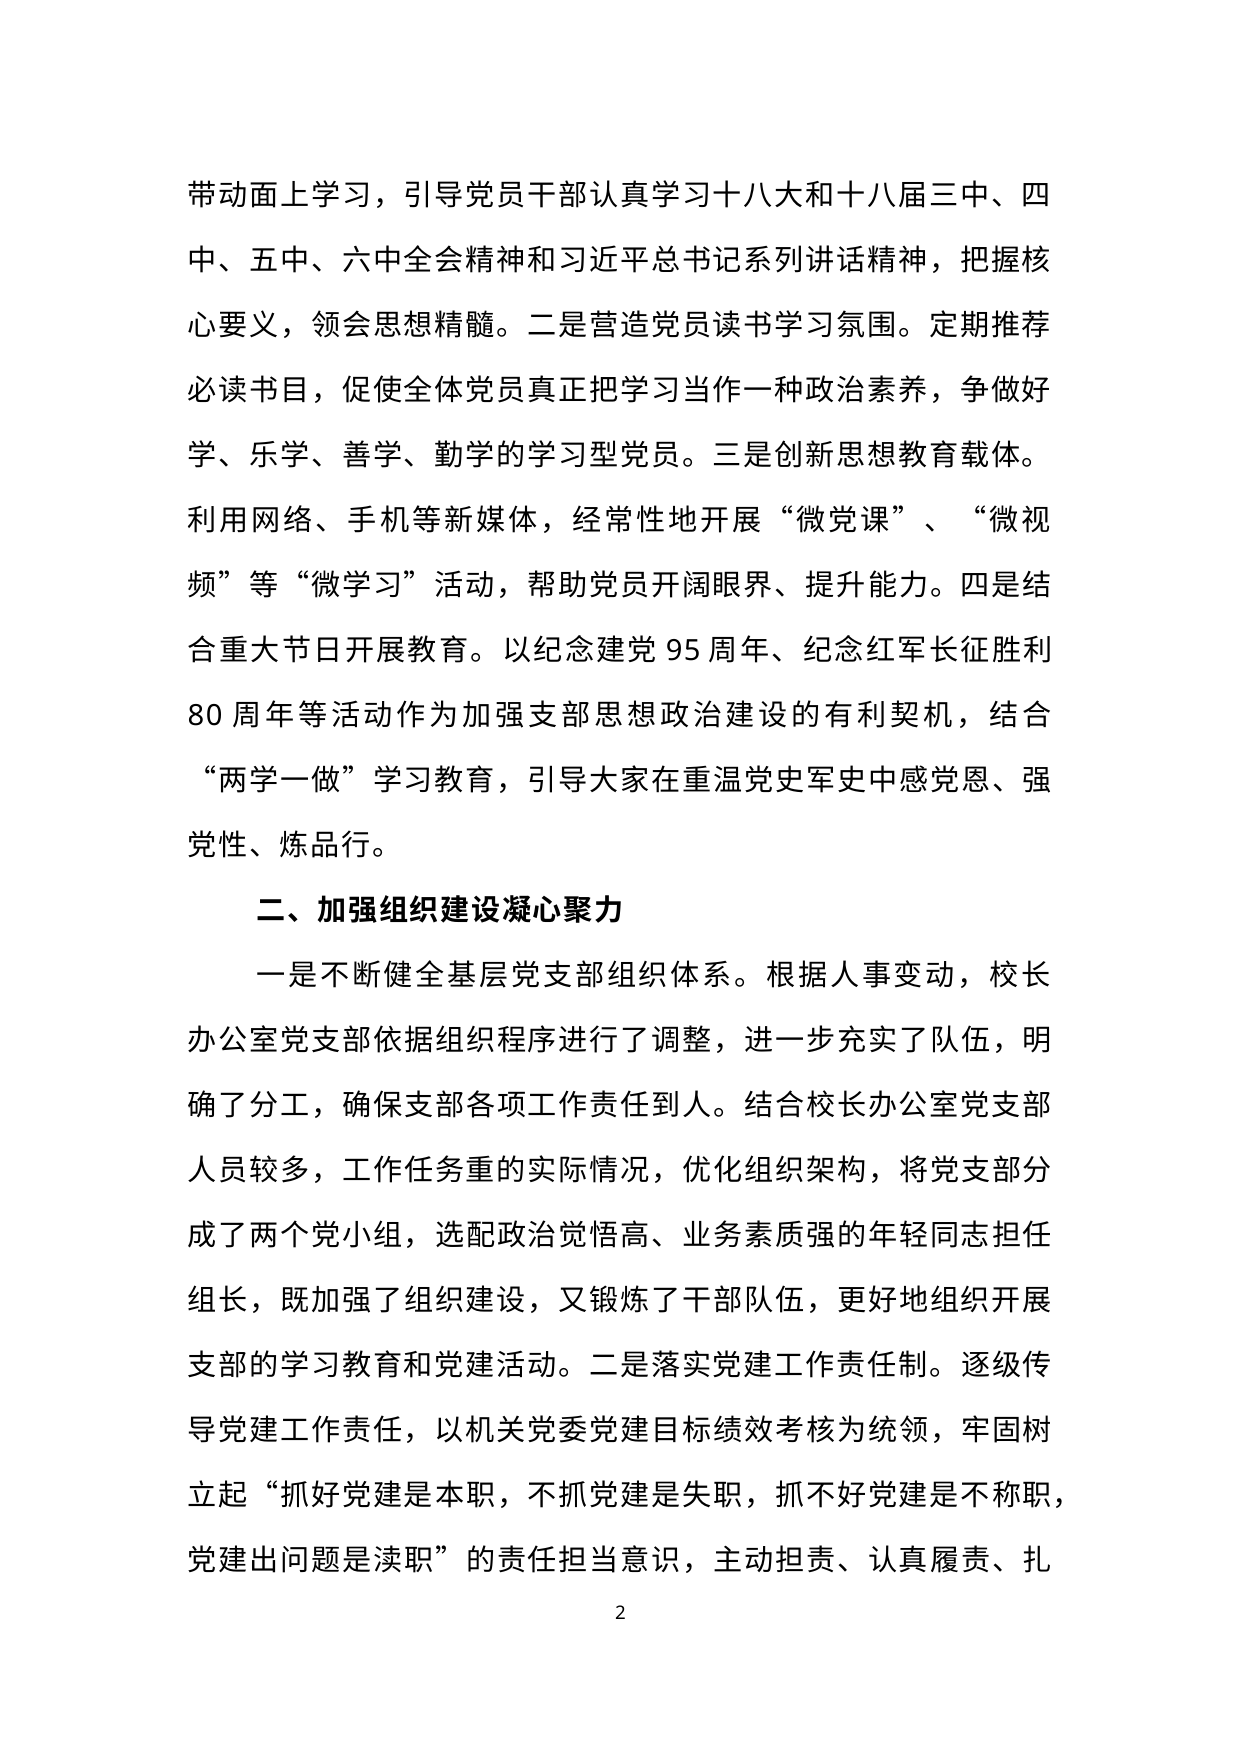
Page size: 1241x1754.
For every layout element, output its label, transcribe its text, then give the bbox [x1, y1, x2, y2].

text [187, 160, 1053, 875]
text 二、加强组织建设凝心聚力 [187, 875, 1053, 940]
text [187, 940, 1053, 1590]
